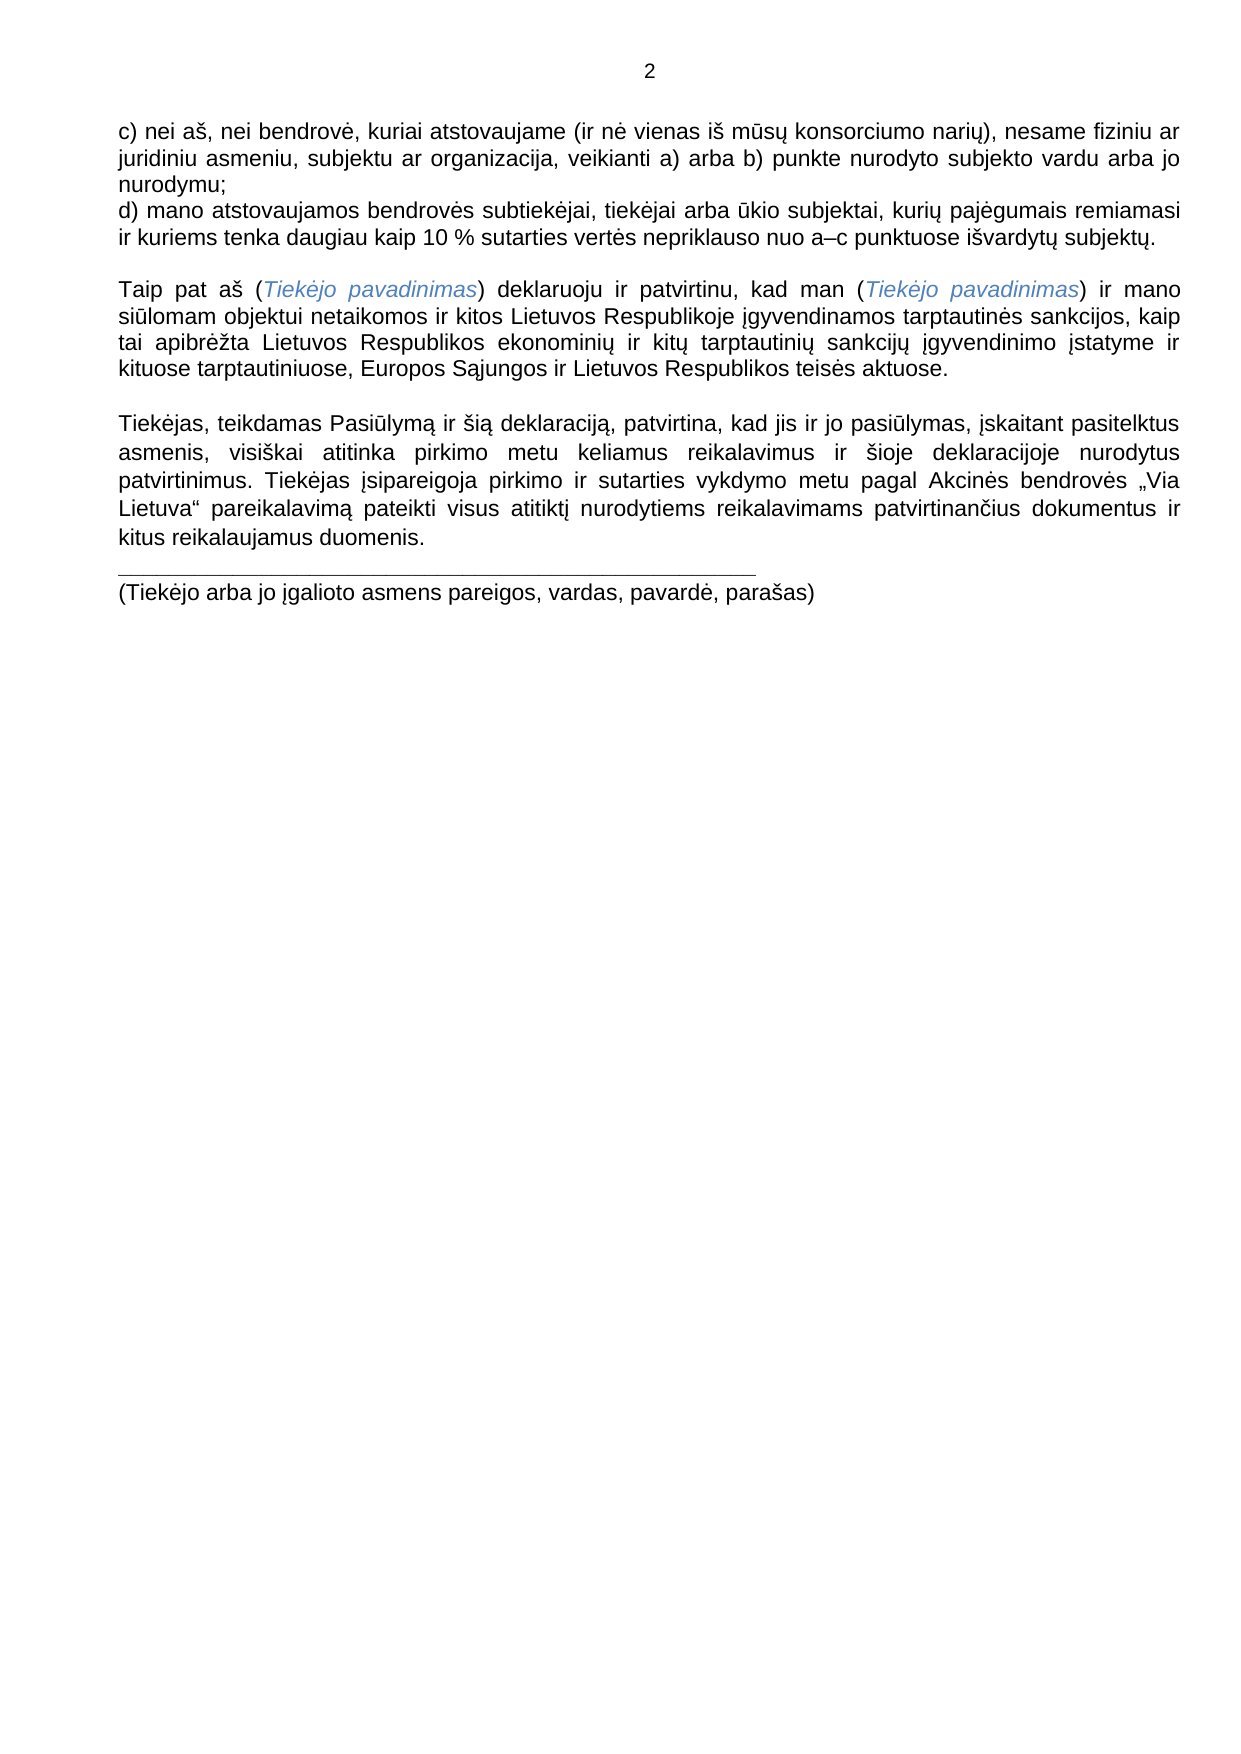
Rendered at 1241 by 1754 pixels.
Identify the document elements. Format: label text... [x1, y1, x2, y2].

list Tiekėjas, teikdamas Pasiūlymą ir šią deklaraciją, patvirtina, kad jis ir jo pasiūlymas, įskaitant pasitelktus asmenis, visiškai atitinka pirkimo metu keliamus reikalavimus ir šioje deklaracijoje nurodytus patvirtinimus. Tiekėjas įsipareigoja pirkimo ir sutarties vykdymo metu pagal Akcinės bendrovės „Via Lietuva“ pareikalavimą pateikti visus atitiktį nurodytiems reikalavimams patvirtinančius dokumentus ir kitus reikalaujamus duomenis. [118, 410, 1181, 550]
text (Tiekėjo arba jo įgalioto asmens pareigos, vardas, pavardė, parašas) [118, 579, 1181, 605]
text __________________________________________________ [118, 552, 1181, 579]
text Taip pat aš (Tiekėjo pavadinimas) deklaruoju ir patvirtinu, kad man (Tiekėjo pavadinimas) ir mano siūlomam objektui netaikomos ir kitos Lietuvos Respublikoje įgyvendinamos tarptautinės sankcijos, kaip tai apibrėžta Lietuvos Respublikos ekonominių ir kitų tarptautinių sankcijų įgyvendinimo įstatyme ir kituose tarptautiniuose, Europos Sąjungos ir Lietuvos Respublikos teisės aktuose. [118, 276, 1181, 382]
text d) mano atstovaujamos bendrovės subtiekėjai, tiekėjai arba ūkio subjektai, kurių pajėgumais remiamasi ir kuriems tenka daugiau kaip 10 % sutarties vertės nepriklauso nuo a–c punktuose išvardytų subjektų. [118, 197, 1181, 250]
text c) nei aš, nei bendrovė, kuriai atstovaujame (ir nė vienas iš mūsų konsorciumo narių), nesame fiziniu ar juridiniu asmeniu, subjektu ar organizacija, veikianti a) arba b) punkte nurodyto subjekto vardu arba jo nurodymu; [118, 118, 1181, 197]
